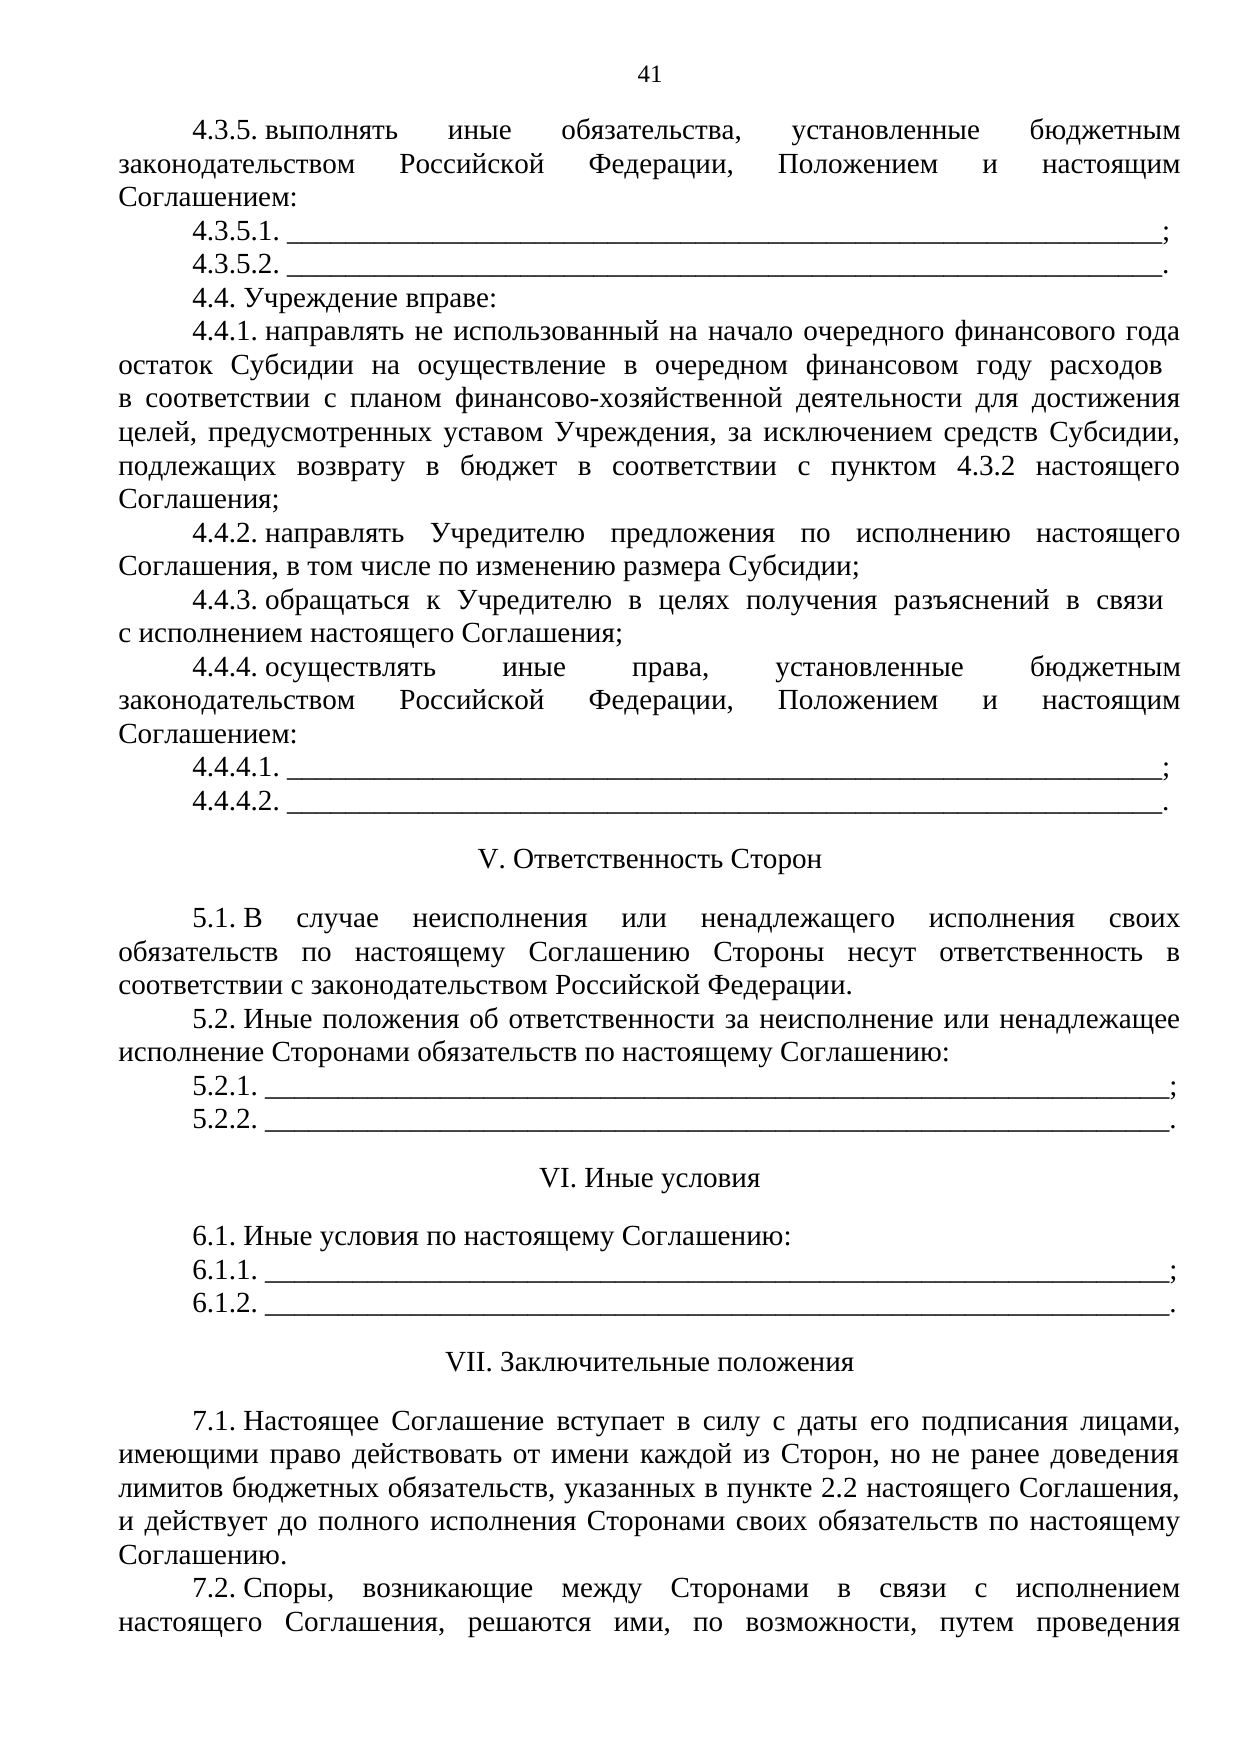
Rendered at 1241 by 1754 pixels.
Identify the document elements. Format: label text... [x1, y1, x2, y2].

text 4.4. Учреждение вправе: [118, 280, 1181, 313]
text V. Ответственность Сторон [118, 842, 1181, 875]
text VII. Заключительные положения [118, 1344, 1181, 1378]
text 4.3.5.2. ____________________________________________________________. [118, 246, 1181, 280]
text VI. Иные условия [118, 1160, 1181, 1193]
text 4.4.4. осуществлять иные права, установленные бюджетным законодательством Российской Федерации, Положением и настоящим Соглашением: [118, 649, 1181, 749]
text 5.1. В случае неисполнения или ненадлежащего исполнения своих обязательств по настоящему Соглашению Стороны несут ответственность в соответствии с законодательством Российской Федерации. [118, 900, 1181, 1001]
text 7.1. Настоящее Соглашение вступает в силу с даты его подписания лицами, имеющими право действовать от имени каждой из Сторон, но не ранее доведения лимитов бюджетных обязательств, указанных в пункте 2.2 настоящего Соглашения, и действует до полного исполнения Сторонами своих обязательств по настоящему Соглашению. [118, 1403, 1181, 1570]
text 6.1.1. ______________________________________________________________; [118, 1252, 1181, 1286]
text 4.3.5. выполнять иные обязательства, установленные бюджетным законодательством Российской Федерации, Положением и настоящим Соглашением: [118, 112, 1181, 213]
text 4.4.2. направлять Учредителю предложения по исполнению настоящего Соглашения, в том числе по изменению размера Субсидии; [118, 515, 1181, 582]
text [118, 1570, 1181, 1637]
text 5.2.1. ______________________________________________________________; [118, 1068, 1181, 1101]
text 4.3.5.1. ____________________________________________________________; [118, 213, 1181, 246]
text 4.4.4.2. ____________________________________________________________. [118, 783, 1181, 817]
text 4.4.4.1. ____________________________________________________________; [118, 749, 1181, 783]
text 5.2.2. ______________________________________________________________. [118, 1101, 1181, 1135]
text 4.4.3. обращаться к Учредителю в целях получения разъяснений в связи с исполнением настоящего Соглашения; [118, 582, 1181, 649]
text 6.1. Иные условия по настоящему Соглашению: [118, 1218, 1181, 1252]
text 4.4.1. направлять не использованный на начало очередного финансового года остаток Субсидии на осуществление в очередном финансовом году расходов в соответствии с планом финансово-хозяйственной деятельности для достижения целей, предусмотренных уставом Учреждения, за исключением средств Субсидии, подлежащих возврату в бюджет в соответствии с пунктом 4.3.2 настоящего Соглашения; [118, 313, 1181, 515]
text 5.2. Иные положения об ответственности за неисполнение или ненадлежащее исполнение Сторонами обязательств по настоящему Соглашению: [118, 1001, 1181, 1068]
text 6.1.2. ______________________________________________________________. [118, 1286, 1181, 1319]
